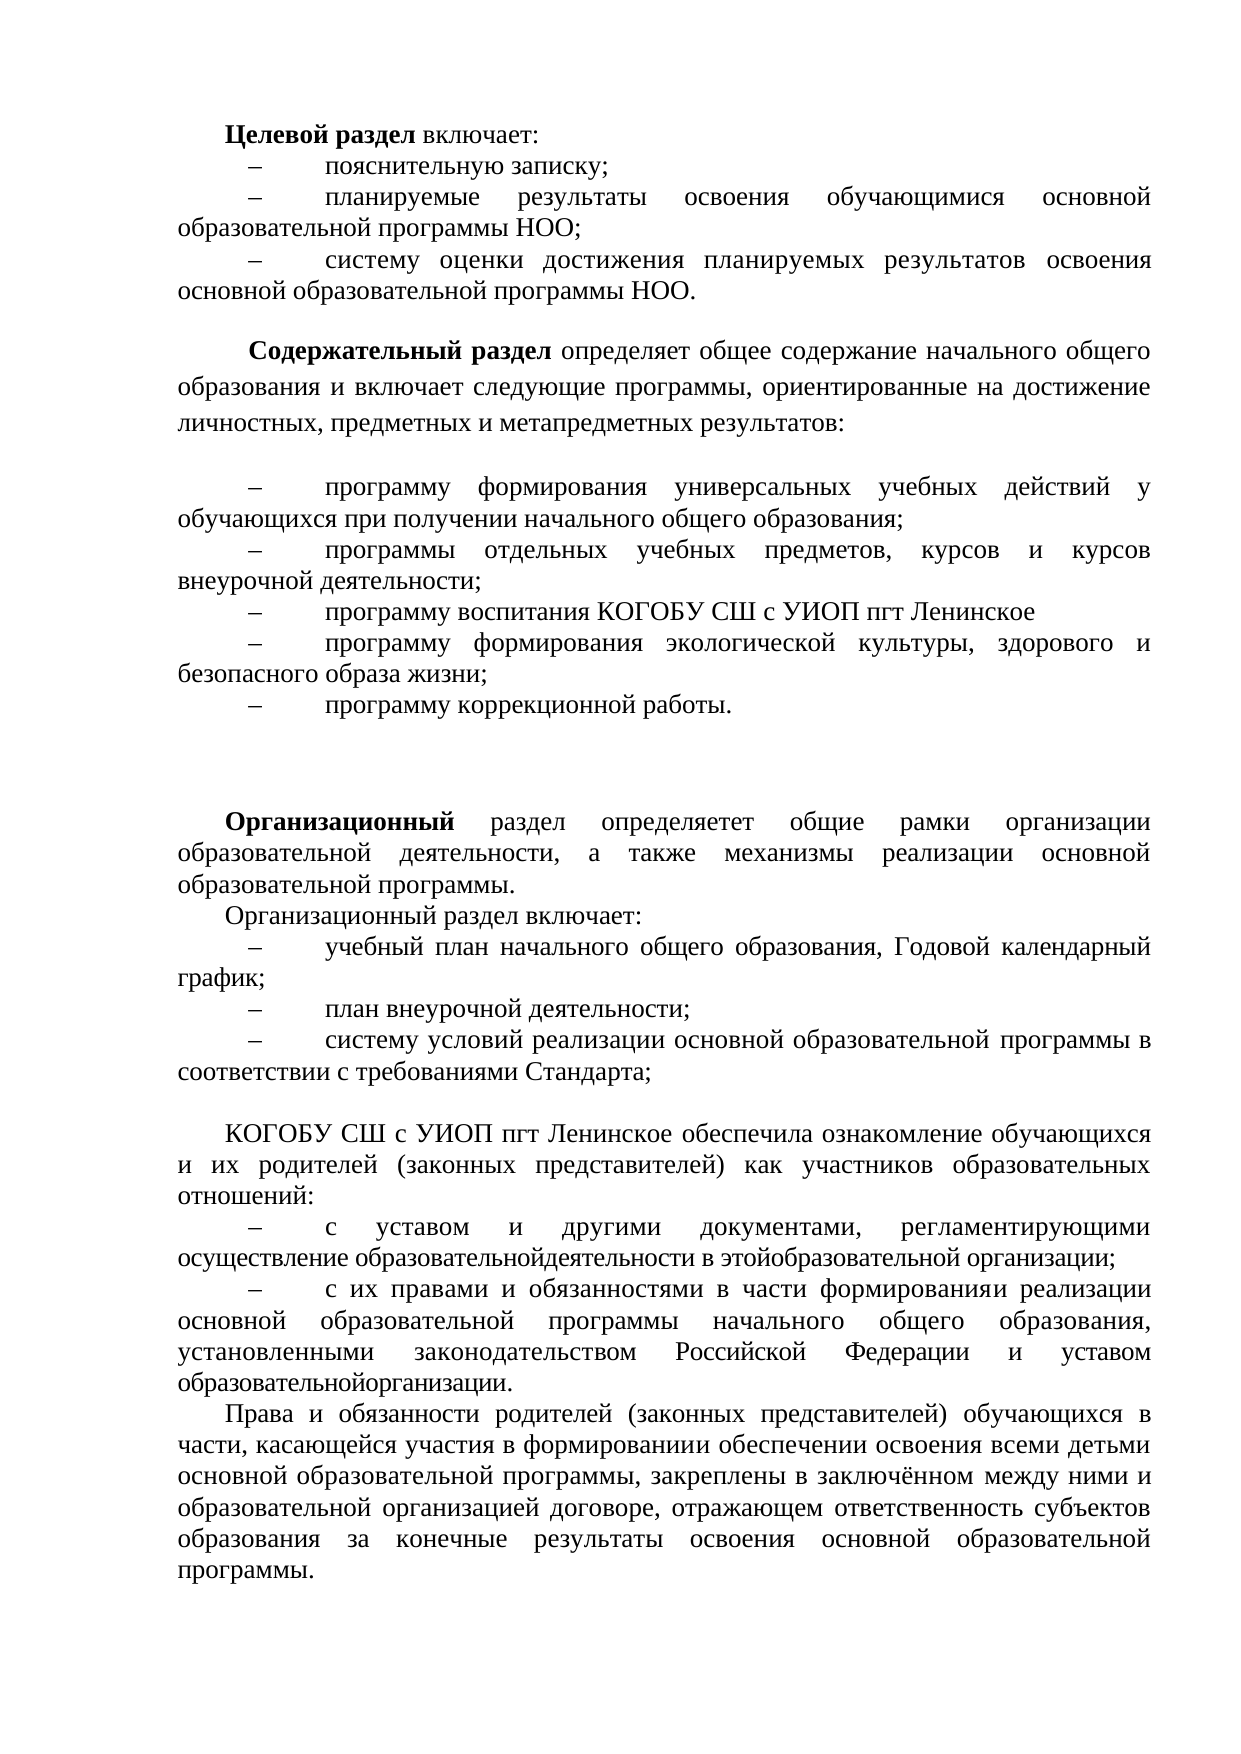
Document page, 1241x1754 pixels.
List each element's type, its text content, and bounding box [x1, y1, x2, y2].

list программу коррекционной работы. [177, 688, 1152, 720]
list с их правами и обязанностями в части формированияи реализации основной образовательной программы начального общего образования, установленными законодательством Российской Федерации и уставом образовательнойорганизации. [177, 1273, 1152, 1397]
list систему условий реализации основной образовательной программы в соответствии с требованиями Стандарта; [177, 1023, 1152, 1086]
list учебный план начального общего образования, Годовой календарный график; [177, 930, 1152, 992]
list программу формирования универсальных учебных действий у обучающихся при получении начального общего образования; [177, 471, 1152, 533]
text Содержательный раздел определяет общее содержание начального общего образования и включает следующие программы, ориентированные на достижение личностных, предметных и метапредметных результатов: [177, 334, 1152, 437]
text Целевой раздел включает: [177, 118, 1152, 149]
text Права и обязанности родителей (законных представителей) обучающихся в части, касающейся участия в формированиии обеспечении освоения всеми детьми основной образовательной программы, закреплены в заключённом между ними и образовательной организацией договоре, отражающем ответственность субъектов образования за конечные результаты освоения основной образовательной программы. [177, 1397, 1152, 1584]
list программы отдельных учебных предметов, курсов и курсов внеурочной деятельности; [177, 533, 1152, 595]
list планируемые результаты освоения обучающимися основной образовательной программы НОО; [177, 180, 1152, 243]
text Организационный раздел определяетет общие рамки организации образовательной деятельности, а также механизмы реализации основной образовательной программы. [177, 805, 1152, 899]
text КОГОБУ СШ с УИОП пгт Ленинское обеспечила ознакомление обучающихся и их родителей (законных представителей) как участников образовательных отношений: [177, 1117, 1152, 1210]
list план внеурочной деятельности; [177, 992, 1152, 1023]
list систему оценки достижения планируемых результатов освоения основной образовательной программы НОО. [177, 243, 1152, 305]
list с уставом и другими документами, регламентирующими осуществление образовательнойдеятельности в этойобразовательной организации; [177, 1210, 1152, 1273]
text Организационный раздел включает: [177, 899, 1152, 930]
list пояснительную записку; [177, 149, 1152, 180]
list программу формирования экологической культуры, здорового и безопасного образа жизни; [177, 626, 1152, 688]
list программу воспитания КОГОБУ СШ с УИОП пгт Ленинское [177, 595, 1152, 626]
